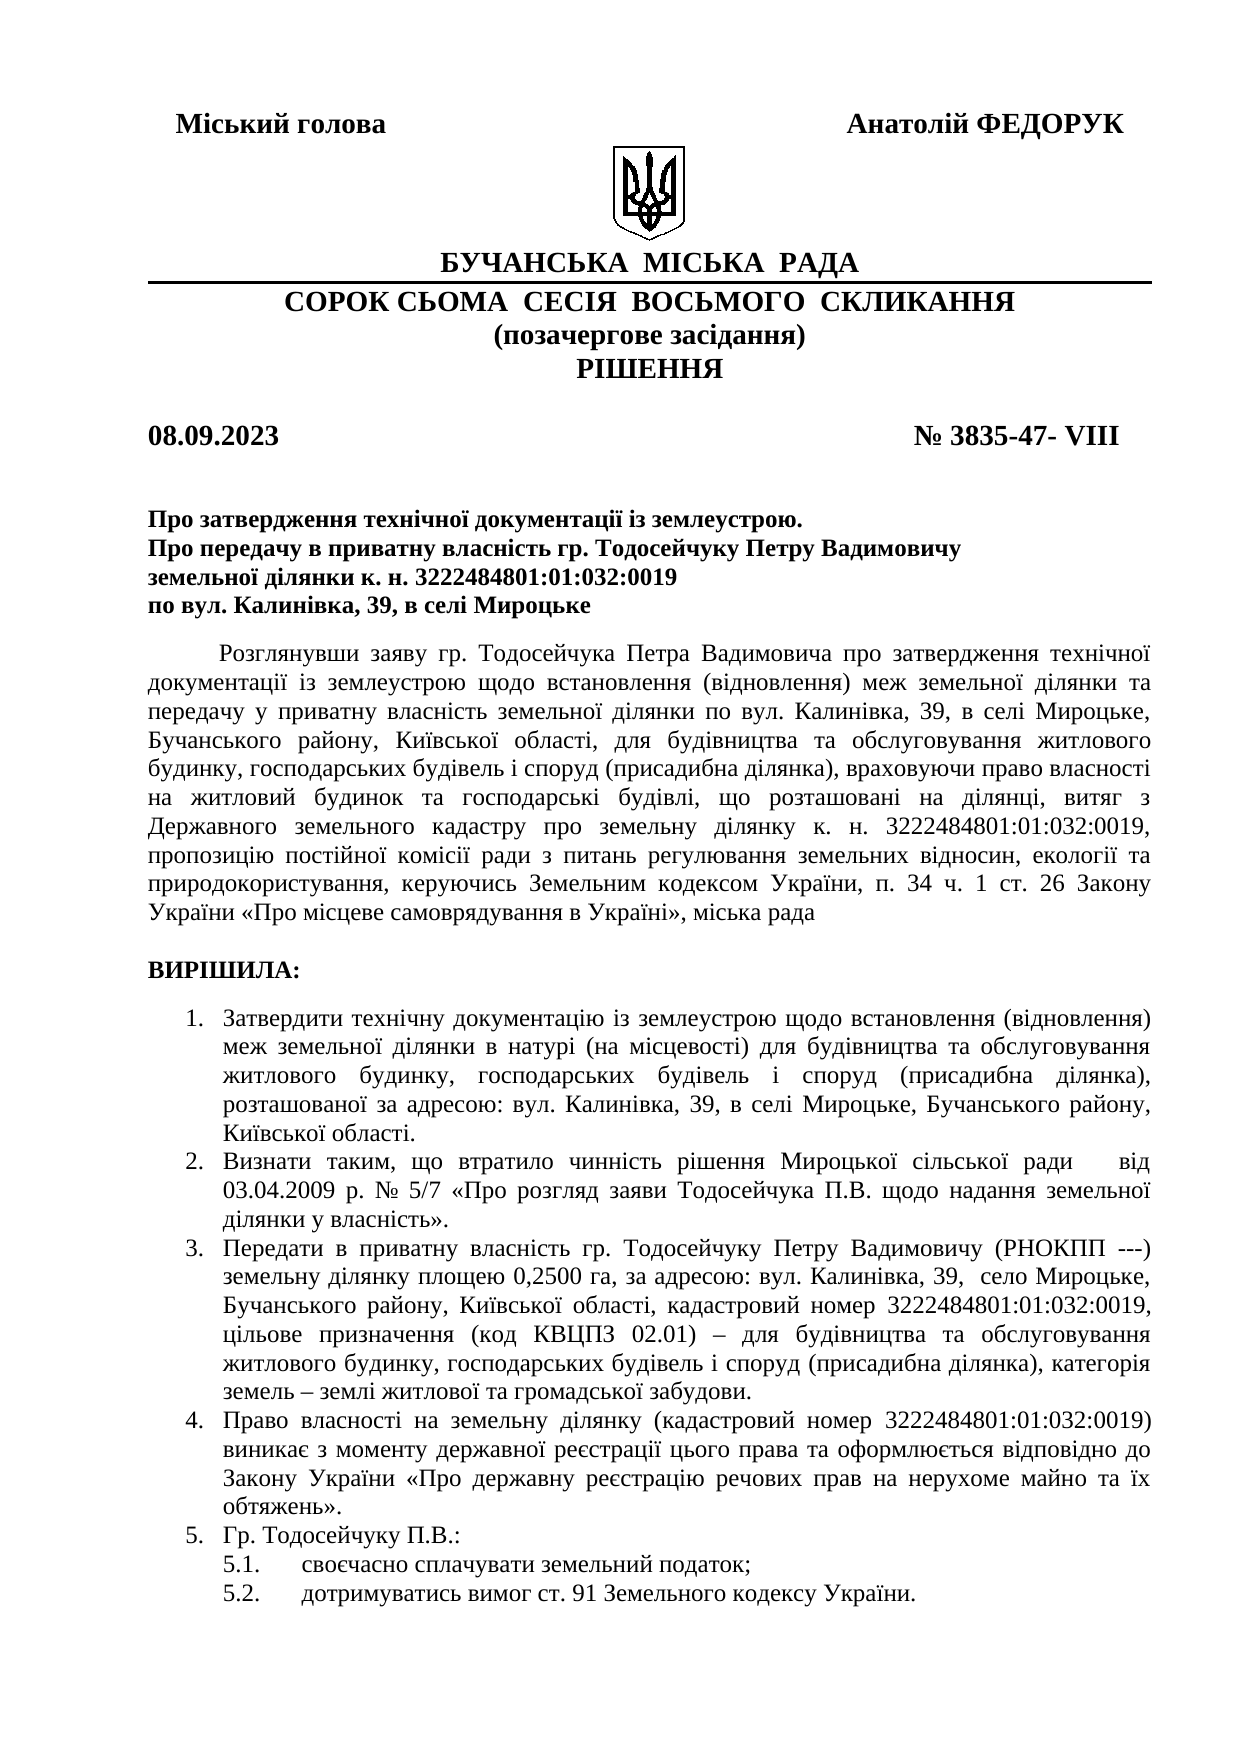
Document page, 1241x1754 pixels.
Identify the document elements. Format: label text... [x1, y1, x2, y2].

text 08.09.2023 № 3835-47- VІІІ [148, 418, 1152, 451]
list своєчасно сплачувати земельний податок; [223, 1549, 1152, 1578]
text Про затвердження технічної документації із землеустрою. [148, 504, 1152, 533]
list Гр. Тодосейчуку П.В.: [185, 1520, 1152, 1549]
list Право власності на земельну ділянку (кадастровий номер 3222484801:01:032:0019) виникає з моменту державної реєстрації цього права та оформлюється відповідно до Закону України «Про державну реєстрацію речових прав на нерухоме майно та їх обтяжень». [185, 1405, 1152, 1520]
list Затвердити технічну документацію із землеустрою щодо встановлення (відновлення) меж земельної ділянки в натурі (на місцевості) для будівництва та обслуговування житлового будинку, господарських будівель і споруд (присадибна ділянка), розташованої за адресою: вул. Калинівка, 39, в селі Мироцьке, Бучанського району, Київської області. [185, 1003, 1152, 1146]
text Про передачу в приватну власність гр. Тодосейчуку Петру Вадимовичу [148, 533, 1152, 562]
list дотримуватись вимог ст. 91 Земельного кодексу України. [223, 1578, 1152, 1606]
text ВИРІШИЛА: [148, 955, 1152, 983]
text земельної ділянки к. н. 3222484801:01:032:0019 [148, 562, 1152, 591]
text РІШЕННЯ [148, 351, 1152, 384]
list Визнати таким, що втратило чинність рішення Мироцької сільської ради від 03.04.2009 р. № 5/7 «Про розгляд заяви Тодосейчука П.В. щодо надання земельної ділянки у власність». [185, 1146, 1152, 1233]
text Розглянувши заяву гр. Тодосейчука Петра Вадимовича про затвердження технічної документації із землеустрою щодо встановлення (відновлення) меж земельної ділянки та передачу у приватну власність земельної ділянки по вул. Калинівка, 39, в селі Мироцьке, Бучанського району, Київської області, для будівництва та обслуговування житлового будинку, господарських будівель і споруд (присадибна ділянка), враховуючи право власності на житловий будинок та господарські будівлі, що розташовані на ділянці, витяг з Державного земельного кадастру про земельну ділянку к. н. 3222484801:01:032:0019, пропозицію постійної комісії ради з питань регулювання земельних відносин, екології та природокористування, керуючись Земельним кодексом України, п. 34 ч. 1 ст. 26 Закону України «Про місцеве самоврядування в Україні», міська рада [148, 638, 1152, 926]
list Передати в приватну власність гр. Тодосейчуку Петру Вадимовичу (РНОКПП ---) земельну ділянку площею 0,2500 га, за адресою: вул. Калинівка, 39, село Мироцьке, Бучанського району, Київської області, кадастровий номер 3222484801:01:032:0019, цільове призначення (код КВЦПЗ 02.01) – для будівництва та обслуговування житлового будинку, господарських будівель і споруд (присадибна ділянка), категорія земель – землі житлової та громадської забудови. [185, 1233, 1152, 1405]
text СОРОК СЬОМА СЕСІЯ ВОСЬМОГО СКЛИКАННЯ [148, 284, 1152, 317]
text Міський голова Анатолій ФЕДОРУК [148, 107, 1152, 140]
text (позачергове засідання) [148, 317, 1152, 351]
text по вул. Калинівка, 39, в селі Мироцьке [148, 591, 1152, 619]
text БУЧАНСЬКА МІСЬКА РАДА [148, 245, 1152, 281]
